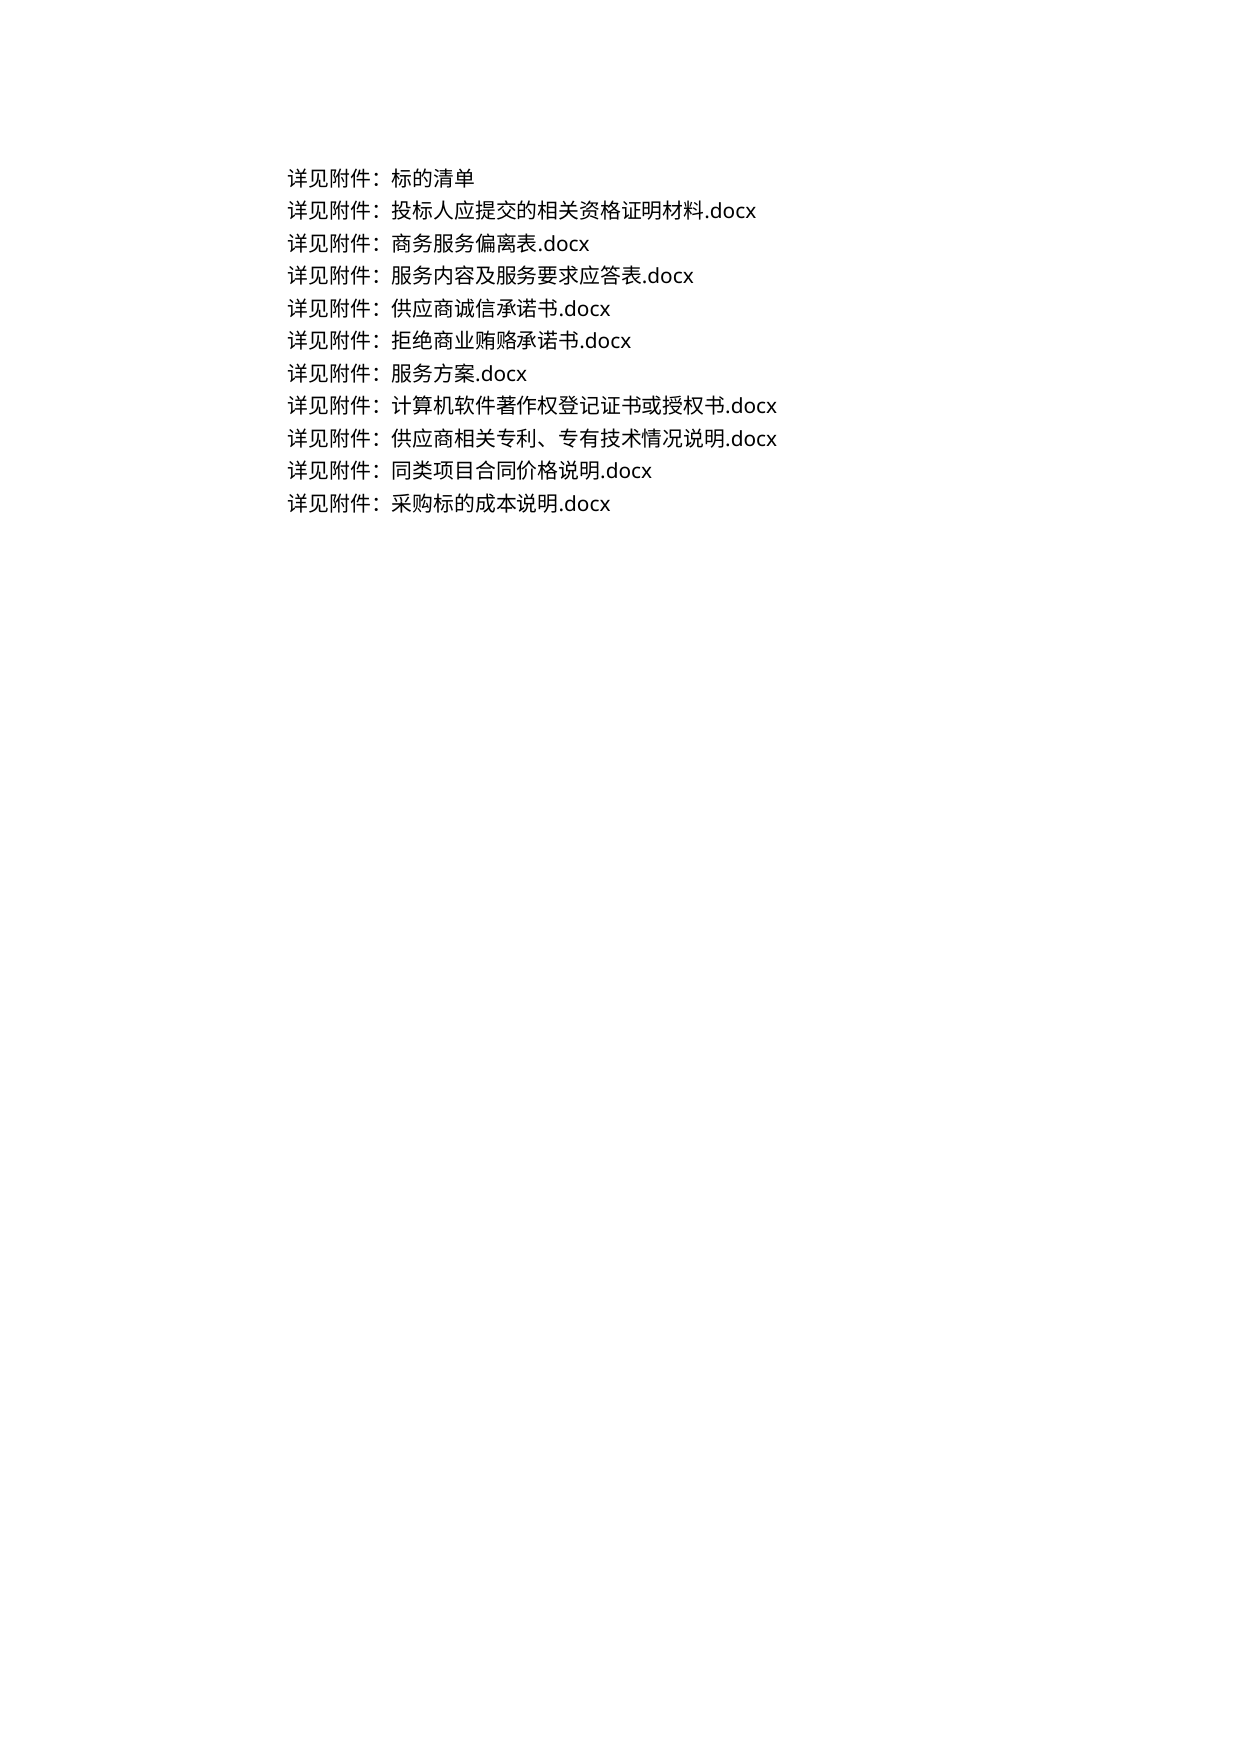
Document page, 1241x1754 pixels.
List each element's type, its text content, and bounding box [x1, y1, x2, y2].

text 详见附件：服务方案.docx [187, 357, 1053, 389]
text 详见附件：采购标的成本说明.docx [187, 487, 1053, 519]
text 详见附件：投标人应提交的相关资格证明材料.docx [187, 194, 1053, 227]
text 详见附件：拒绝商业贿赂承诺书.docx [187, 324, 1053, 357]
text 详见附件：供应商诚信承诺书.docx [187, 292, 1053, 324]
text 详见附件：同类项目合同价格说明.docx [187, 454, 1053, 487]
text 详见附件：商务服务偏离表.docx [187, 227, 1053, 259]
text 详见附件：标的清单 [187, 162, 1053, 194]
text 详见附件：服务内容及服务要求应答表.docx [187, 259, 1053, 292]
text 详见附件：计算机软件著作权登记证书或授权书.docx [187, 389, 1053, 422]
text 详见附件：供应商相关专利、专有技术情况说明.docx [187, 422, 1053, 454]
